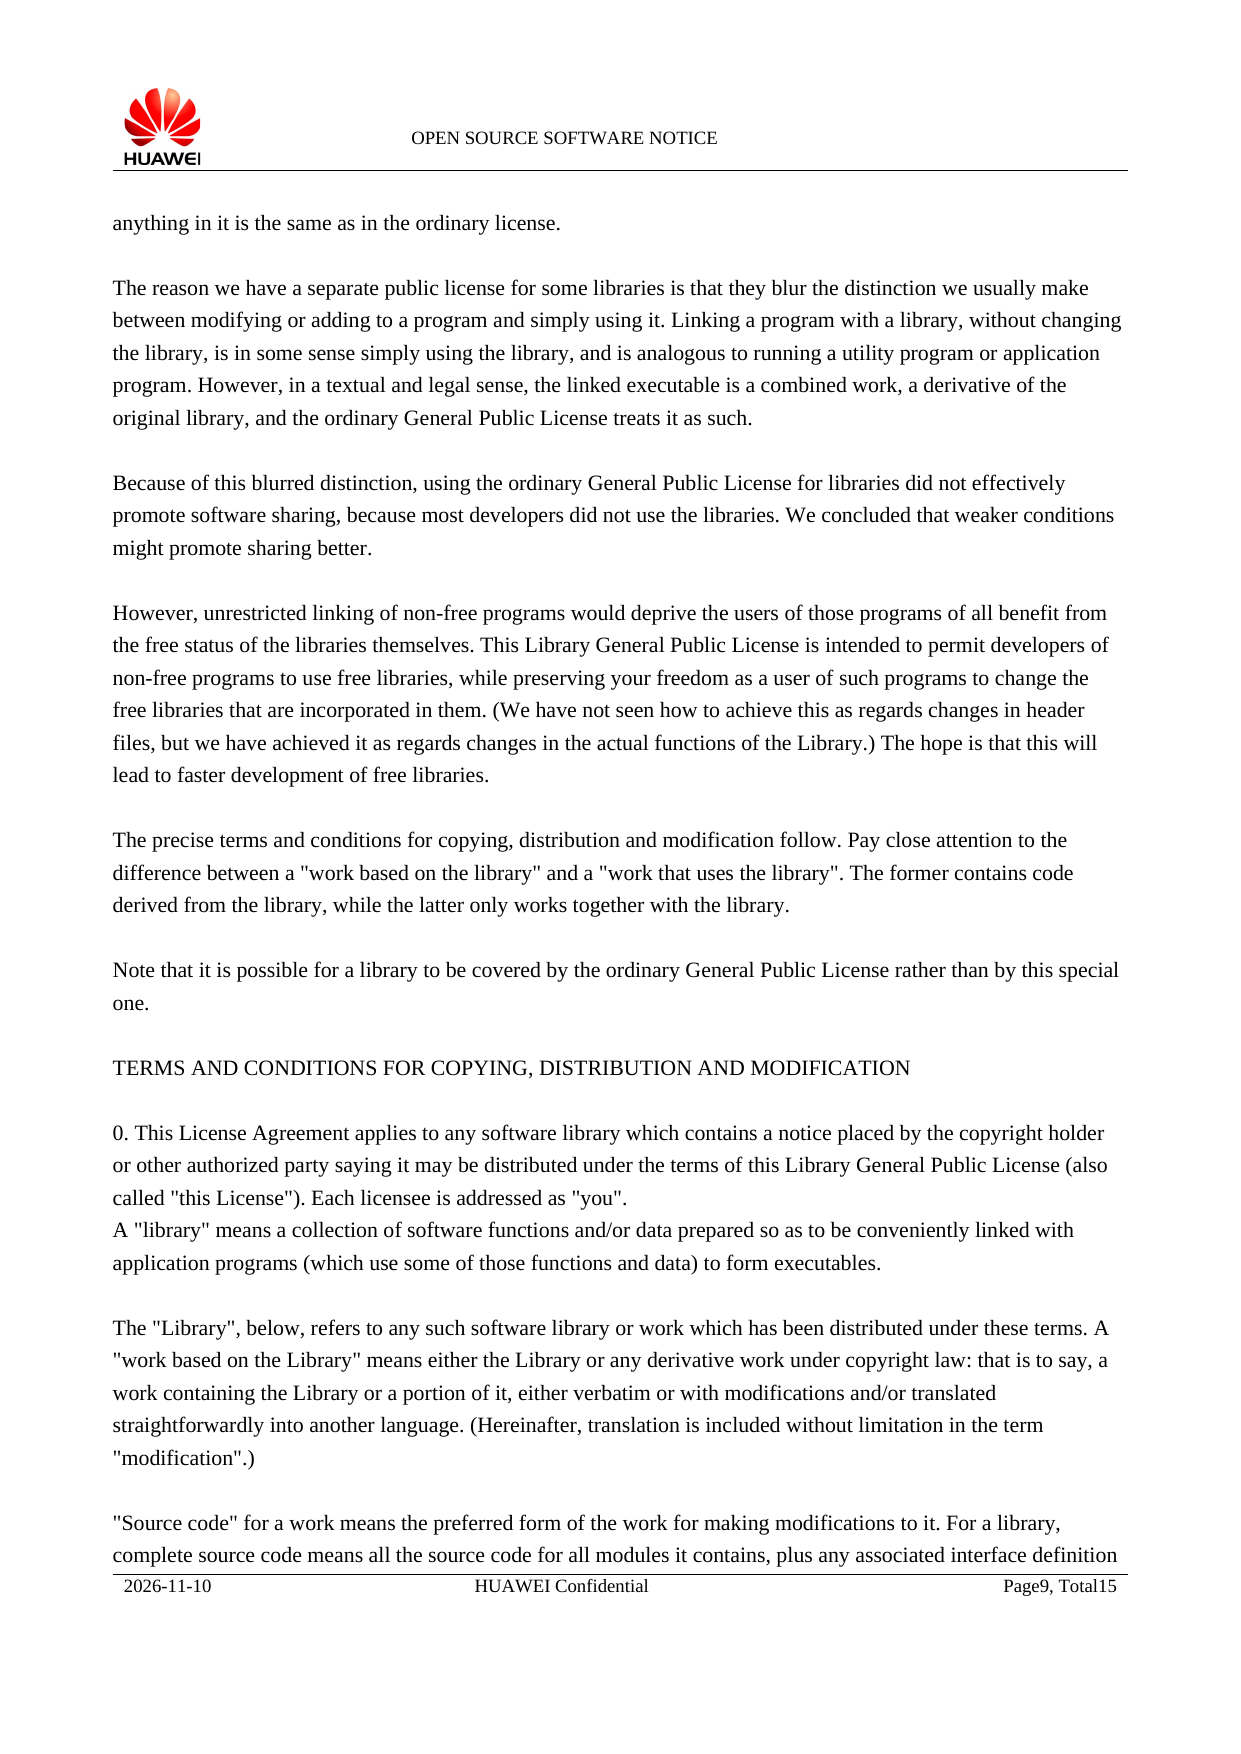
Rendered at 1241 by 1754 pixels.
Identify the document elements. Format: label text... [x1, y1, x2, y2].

picture [124, 88, 201, 165]
